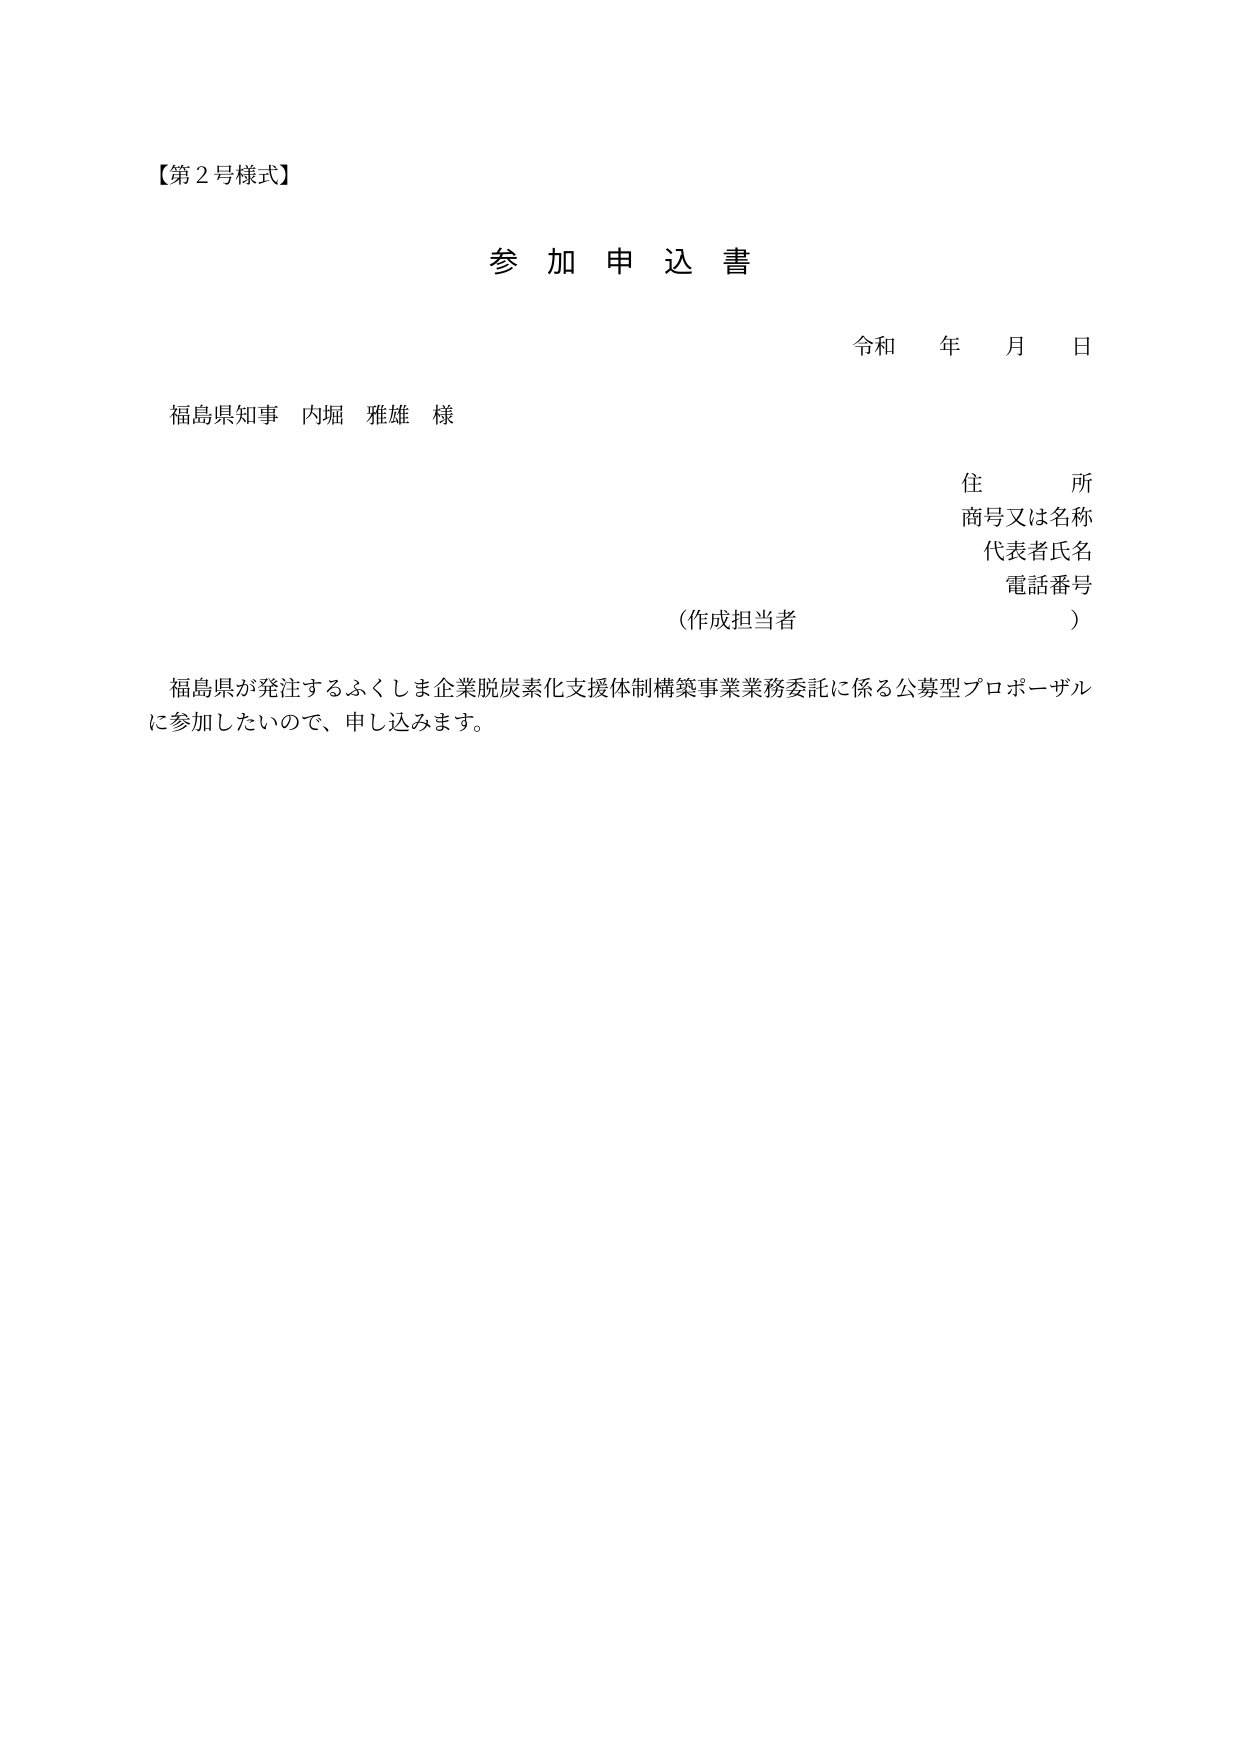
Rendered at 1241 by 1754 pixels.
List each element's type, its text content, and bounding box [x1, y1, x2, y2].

text 令和 年 月 日 [148, 328, 1092, 362]
text 福島県が発注するふくしま企業脱炭素化支援体制構築事業業務委託に係る公募型プロポーザルに参加したいので、申し込みます。 [148, 670, 1092, 738]
text 商号又は名称 [148, 499, 1092, 533]
text 電話番号 [148, 567, 1092, 602]
text 【第２号様式】 [148, 157, 1092, 192]
text 福島県知事 内堀 雅雄 様 [148, 397, 1092, 431]
text 参 加 申 込 書 [148, 226, 1092, 294]
text （作成担当者 ） [148, 602, 1092, 636]
text 代表者氏名 [148, 533, 1092, 567]
text 住 所 [148, 465, 1092, 499]
